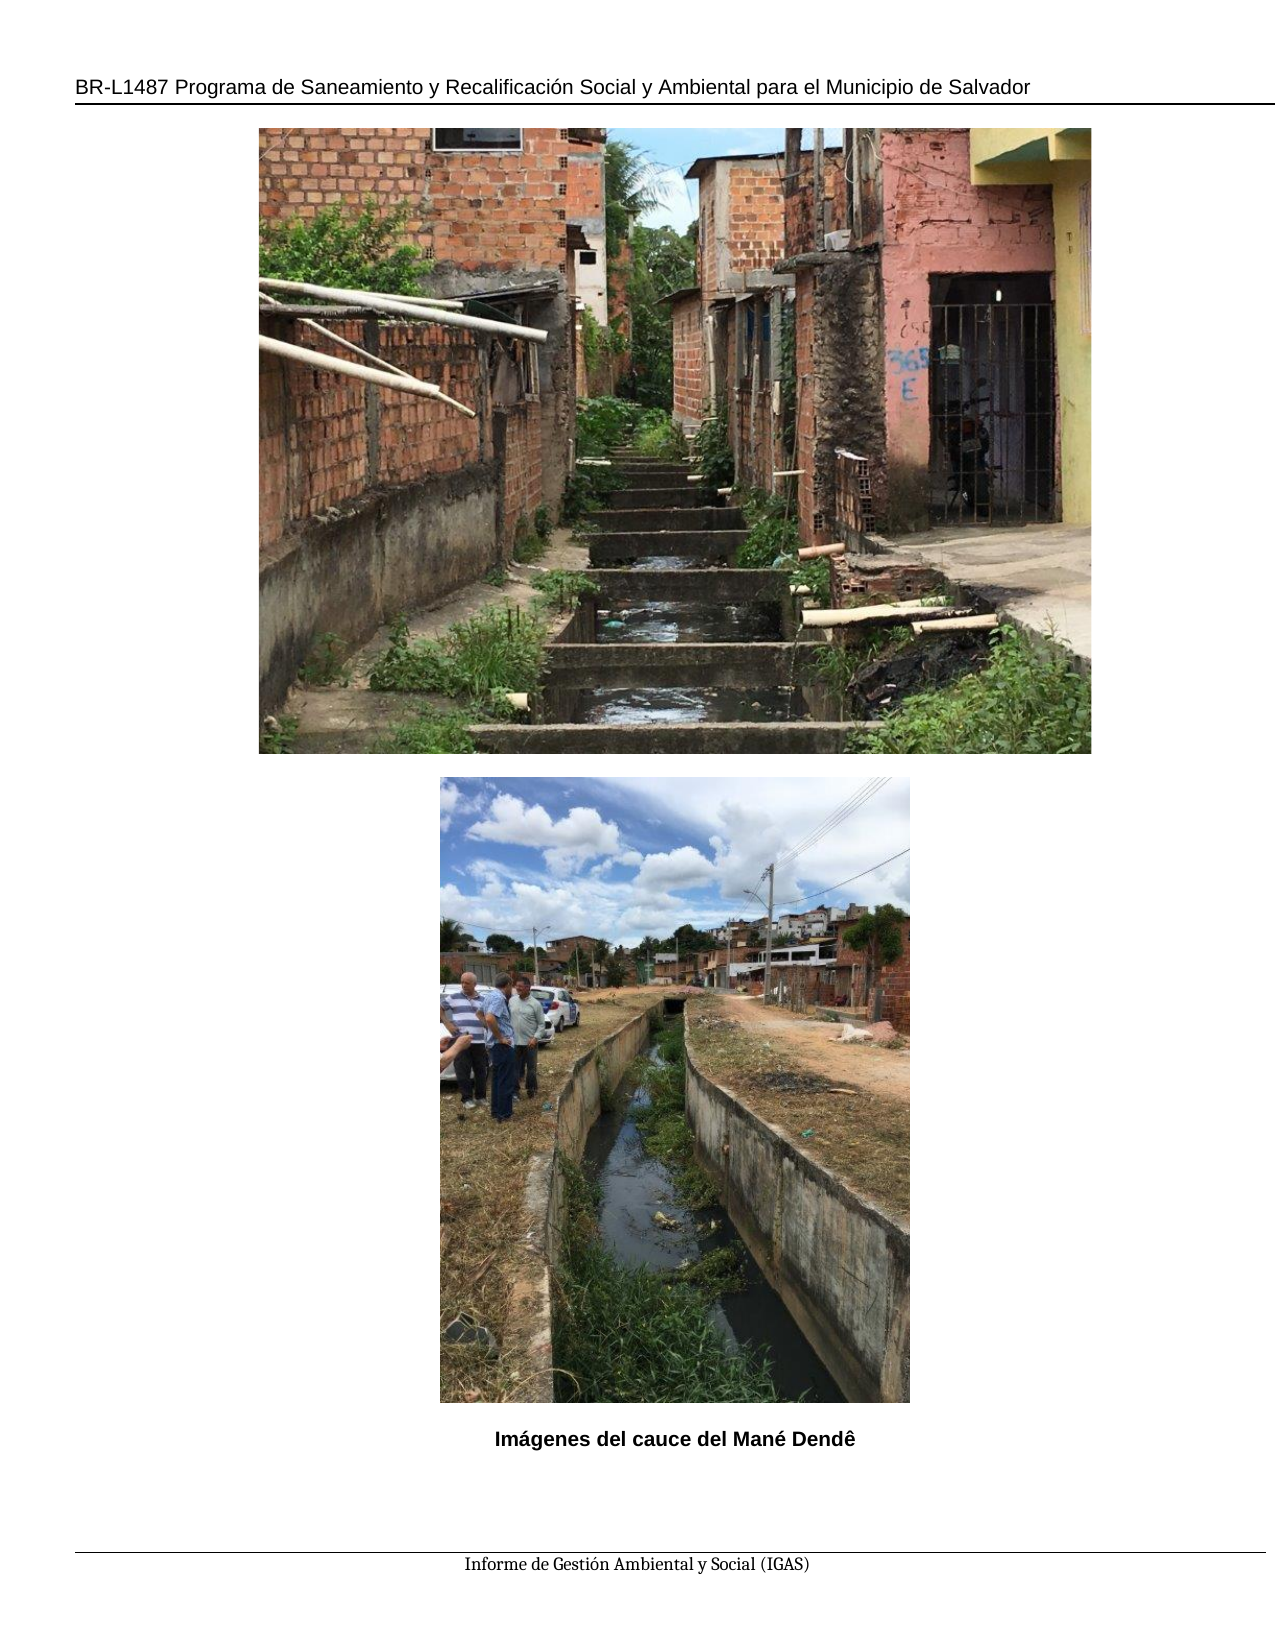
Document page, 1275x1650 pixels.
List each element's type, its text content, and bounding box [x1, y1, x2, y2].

text Imágenes del cauce del Mané Dendê [75, 1427, 1275, 1451]
picture [440, 777, 910, 1403]
picture [258, 128, 1092, 754]
